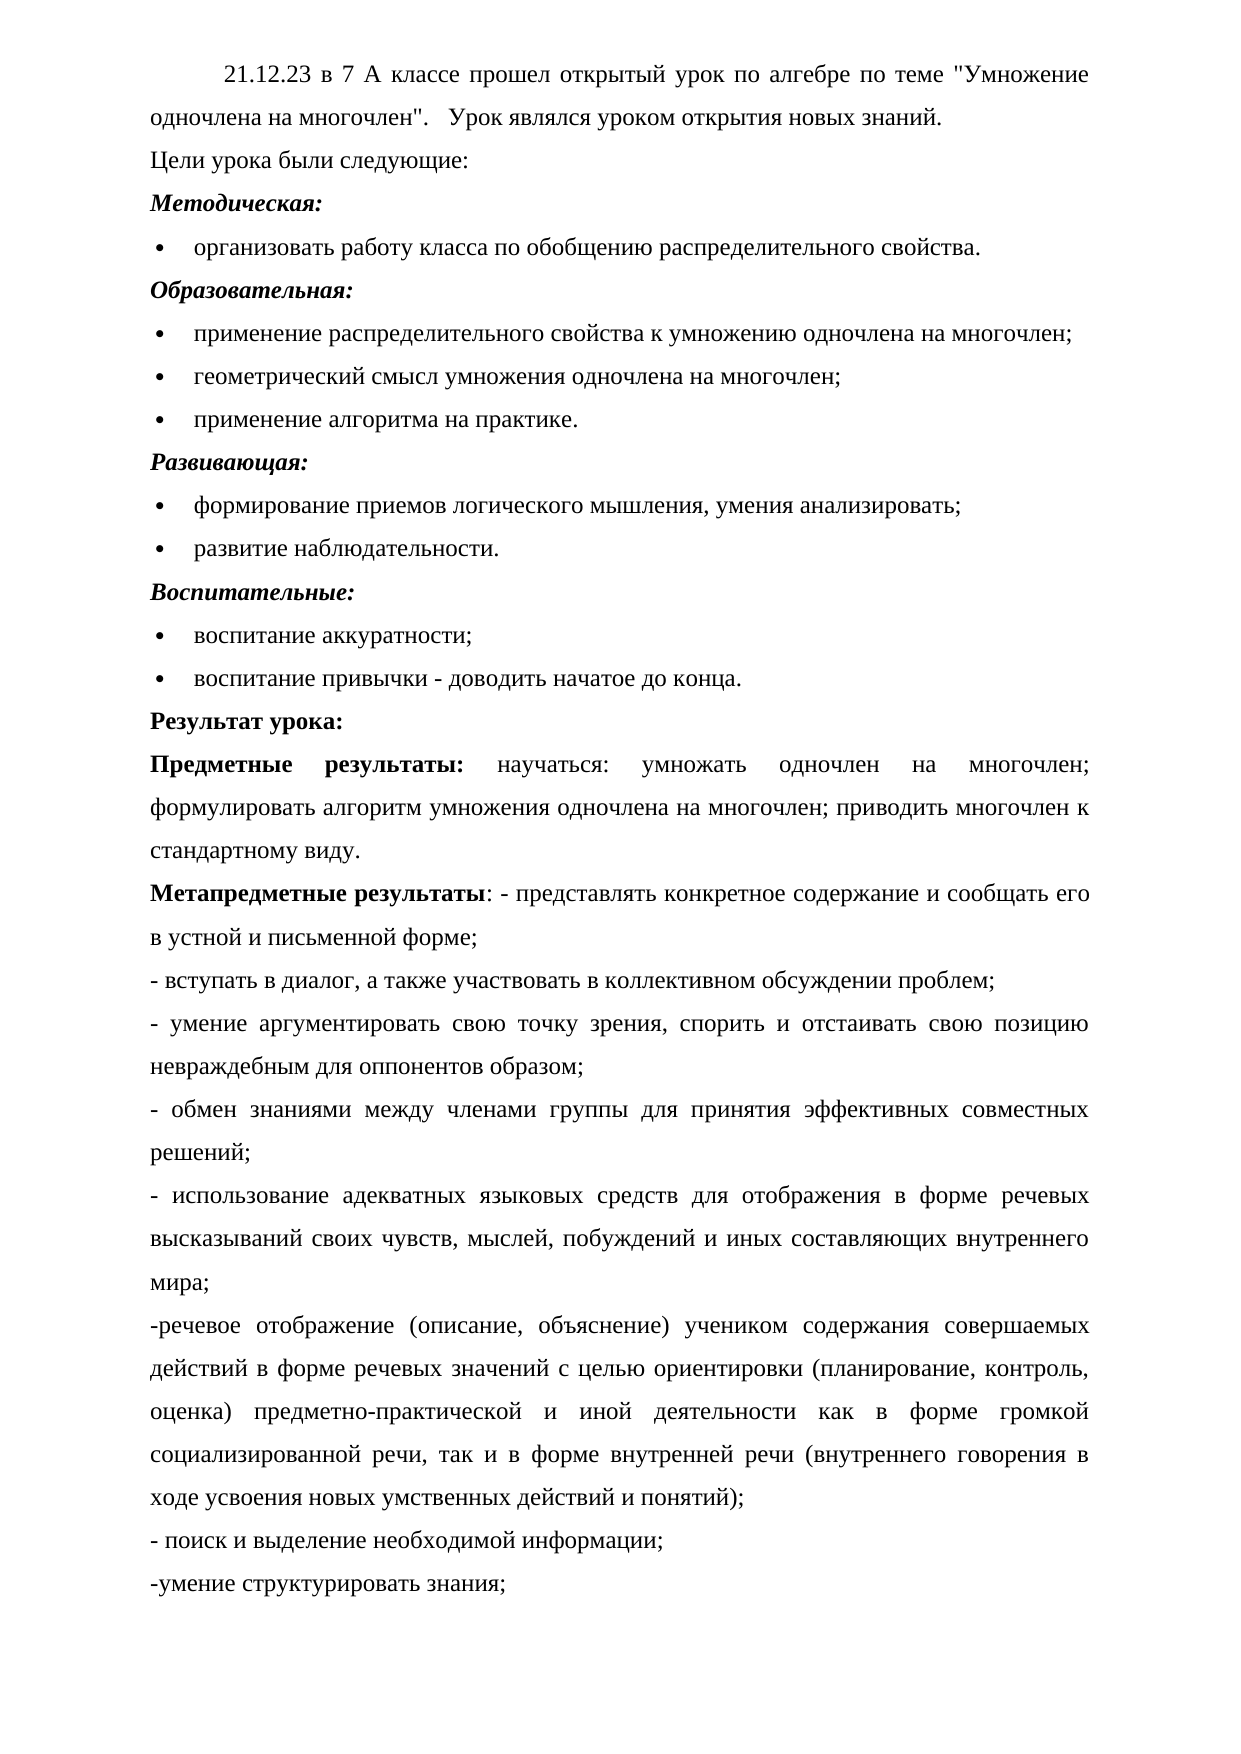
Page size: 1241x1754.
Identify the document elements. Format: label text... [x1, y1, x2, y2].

text Методическая: [150, 188, 1090, 217]
text -умение структурировать знания; [150, 1568, 1090, 1597]
text Предметные результаты: научаться: умножать одночлен на многочлен; формулировать алгоритм умножения одночлена на многочлен; приводить многочлен к стандартному виду. [150, 749, 1090, 864]
text Воспитательные: [150, 577, 1090, 605]
text Образовательная: [150, 275, 1090, 303]
list воспитание привычки - доводить начатое до конца. [156, 663, 1090, 692]
text Результат урока: [150, 706, 1090, 735]
text - использование адекватных языковых средств для отображения в форме речевых высказываний своих чувств, мыслей, побуждений и иных составляющих внутреннего мира; [150, 1180, 1090, 1295]
list применение распределительного свойства к умножению одночлена на многочлен; [156, 318, 1090, 347]
list воспитание аккуратности; [156, 620, 1090, 648]
list формирование приемов логического мышления, умения анализировать; [156, 490, 1090, 519]
list применение алгоритма на практике. [156, 404, 1090, 433]
text - поиск и выделение необходимой информации; [150, 1525, 1090, 1554]
text - умение аргументировать свою точку зрения, спорить и отстаивать свою позицию невраждебным для оппонентов образом; [150, 1008, 1090, 1080]
list организовать работу класса по обобщению распределительного свойства. [156, 232, 1090, 260]
text Развивающая: [150, 447, 1090, 476]
text 21.12.23 в 7 А классе прошел открытый урок по алгебре по теме "Умножение одночлена на многочлен". Урок являлся уроком открытия новых знаний. [150, 59, 1090, 131]
text Метапредметные результаты: - представлять конкретное содержание и сообщать его в устной и письменной форме; [150, 878, 1090, 950]
list развитие наблюдательности. [156, 533, 1090, 562]
text - вступать в диалог, а также участвовать в коллективном обсуждении проблем; [150, 965, 1090, 993]
text -речевое отображение (описание, объяснение) учеником содержания совершаемых действий в форме речевых значений с целью ориентировки (планирование, контроль, оценка) предметно-практической и иной деятельности как в форме громкой социализированной речи, так и в форме внутренней речи (внутреннего говорения в ходе усвоения новых умственных действий и понятий); [150, 1310, 1090, 1511]
text - обмен знаниями между членами группы для принятия эффективных совместных решений; [150, 1094, 1090, 1166]
text Цели урока были следующие: [150, 145, 1090, 174]
list геометрический смысл умножения одночлена на многочлен; [156, 361, 1090, 390]
